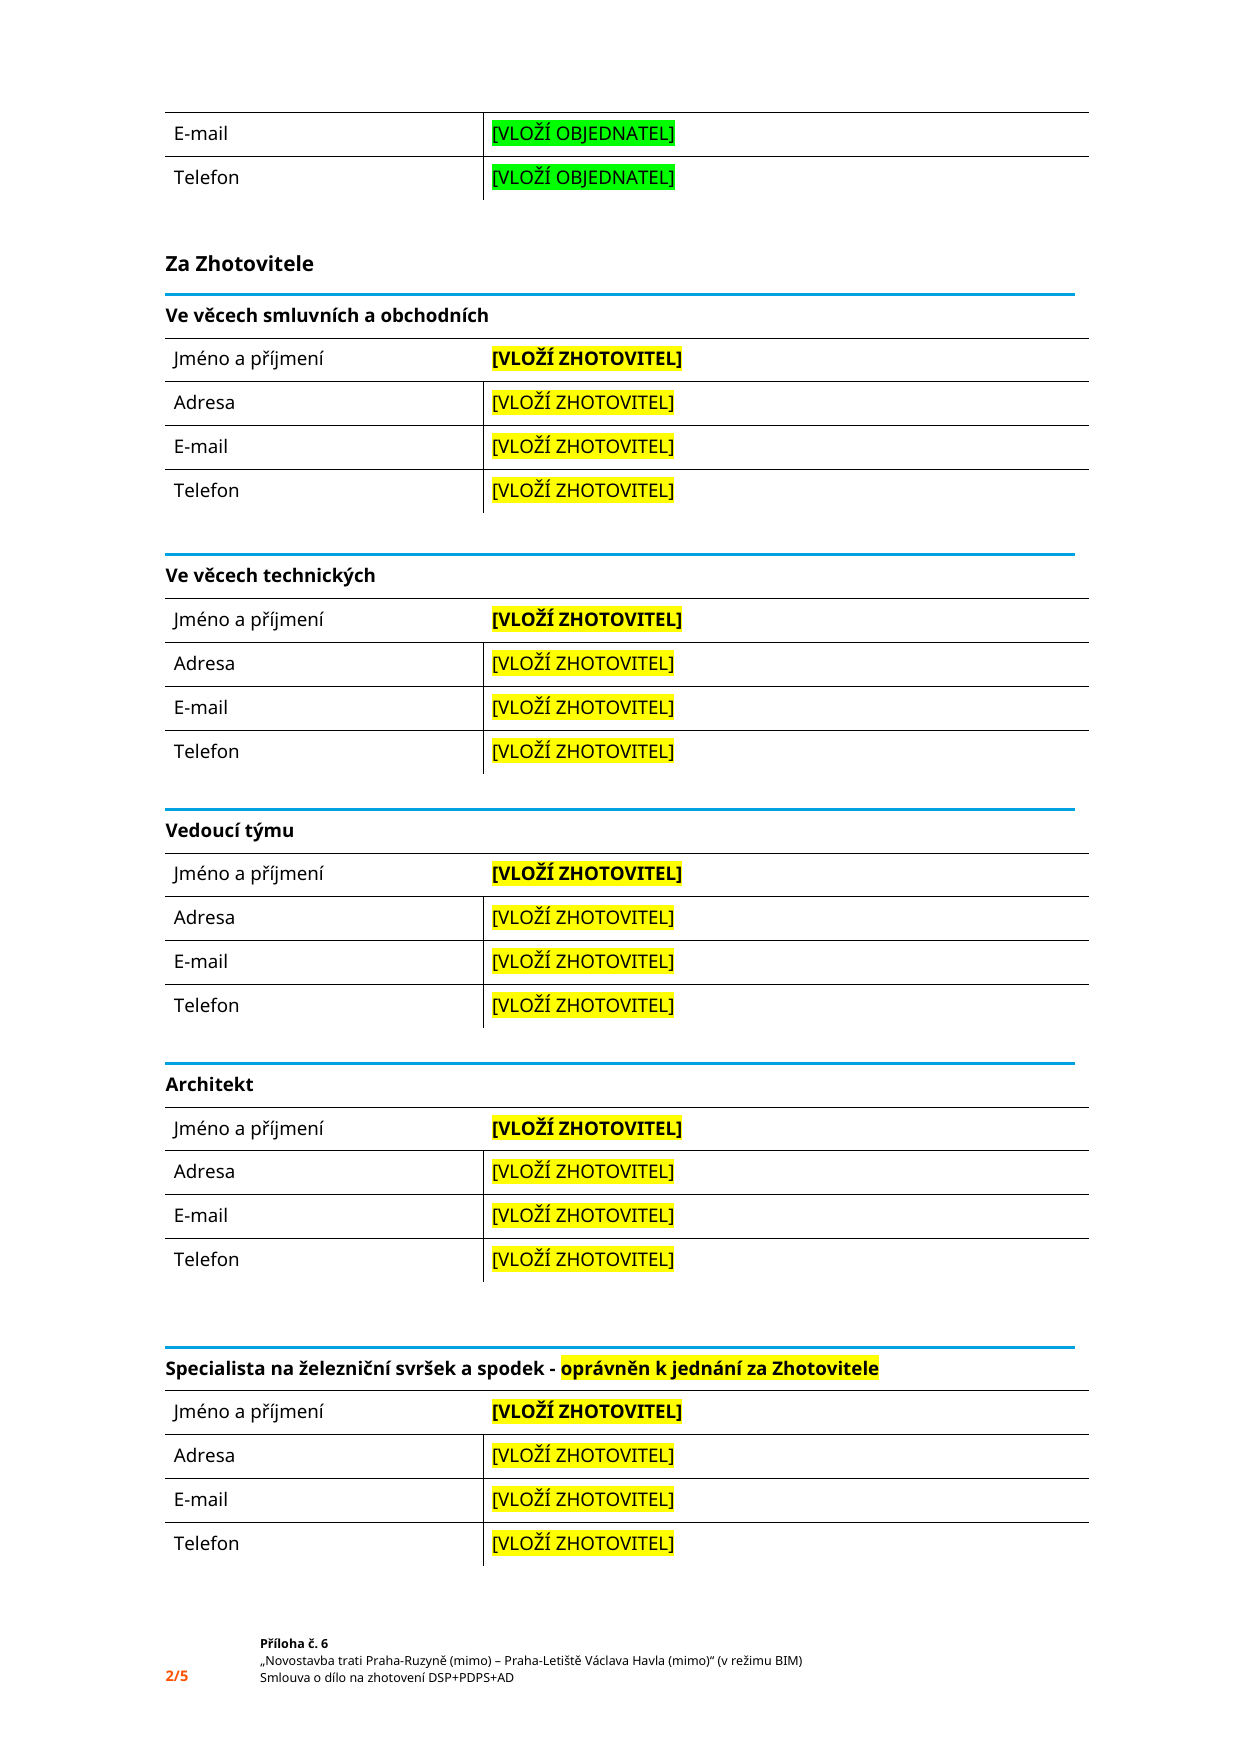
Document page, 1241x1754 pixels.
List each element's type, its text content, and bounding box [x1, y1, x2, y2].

text Vedoucí týmu [165, 811, 1075, 842]
table_cell E-mail [165, 1479, 483, 1522]
table_header Jméno a příjmení [165, 854, 484, 896]
table_cell [VLOŽÍ ZHOTOVITEL] [484, 643, 1089, 686]
table_cell Telefon [165, 1523, 483, 1566]
table_cell [VLOŽÍ ZHOTOVITEL] [484, 1479, 1089, 1522]
table_header [VLOŽÍ ZHOTOVITEL] [484, 1391, 1089, 1434]
table_cell Telefon [165, 985, 483, 1028]
table_cell [VLOŽÍ ZHOTOVITEL] [484, 985, 1089, 1028]
table_cell [VLOŽÍ ZHOTOVITEL] [484, 1523, 1089, 1566]
table_cell Adresa [165, 1151, 483, 1194]
table_cell [VLOŽÍ ZHOTOVITEL] [484, 470, 1089, 513]
table_cell Telefon [165, 731, 483, 774]
table_cell [VLOŽÍ ZHOTOVITEL] [484, 426, 1089, 469]
text Architekt [165, 1065, 1075, 1097]
table_cell Telefon [165, 470, 483, 513]
text Ve věcech technických [165, 556, 1075, 588]
table_header [VLOŽÍ ZHOTOVITEL] [484, 339, 1089, 381]
table_cell [VLOŽÍ ZHOTOVITEL] [484, 897, 1089, 940]
table_cell E-mail [165, 426, 483, 469]
table_cell [VLOŽÍ OBJEDNATEL] [484, 157, 1089, 200]
table_header [VLOŽÍ ZHOTOVITEL] [484, 854, 1089, 896]
table_cell [VLOŽÍ ZHOTOVITEL] [484, 1239, 1089, 1282]
table_cell [VLOŽÍ ZHOTOVITEL] [484, 1151, 1089, 1194]
table_cell [VLOŽÍ ZHOTOVITEL] [484, 731, 1089, 774]
table_header [VLOŽÍ ZHOTOVITEL] [484, 1108, 1089, 1150]
table_cell Adresa [165, 643, 483, 686]
table_cell [VLOŽÍ ZHOTOVITEL] [484, 941, 1089, 984]
table_cell [VLOŽÍ ZHOTOVITEL] [484, 382, 1089, 425]
table_header Jméno a příjmení [165, 339, 484, 381]
table_cell [VLOŽÍ ZHOTOVITEL] [484, 1195, 1089, 1238]
table_cell Adresa [165, 897, 483, 940]
text Za Zhotovitele [165, 249, 1075, 277]
table_cell E-mail [165, 113, 483, 156]
table_cell E-mail [165, 1195, 483, 1238]
table_header Jméno a příjmení [165, 1108, 484, 1150]
table_cell Adresa [165, 382, 483, 425]
table_cell [VLOŽÍ OBJEDNATEL] [484, 113, 1089, 156]
table_cell E-mail [165, 941, 483, 984]
table_cell [VLOŽÍ ZHOTOVITEL] [484, 1435, 1089, 1478]
table_cell Telefon [165, 1239, 483, 1282]
table_cell [VLOŽÍ ZHOTOVITEL] [484, 687, 1089, 730]
table_header Jméno a příjmení [165, 1391, 484, 1434]
table_header Jméno a příjmení [165, 599, 484, 642]
table_cell Telefon [165, 157, 483, 200]
table_cell E-mail [165, 687, 483, 730]
text Ve věcech smluvních a obchodních [165, 296, 1075, 327]
text Specialista na železniční svršek a spodek - oprávněn k jednání za Zhotovitele [165, 1349, 1075, 1380]
table_cell Adresa [165, 1435, 483, 1478]
table_header [VLOŽÍ ZHOTOVITEL] [484, 599, 1089, 642]
